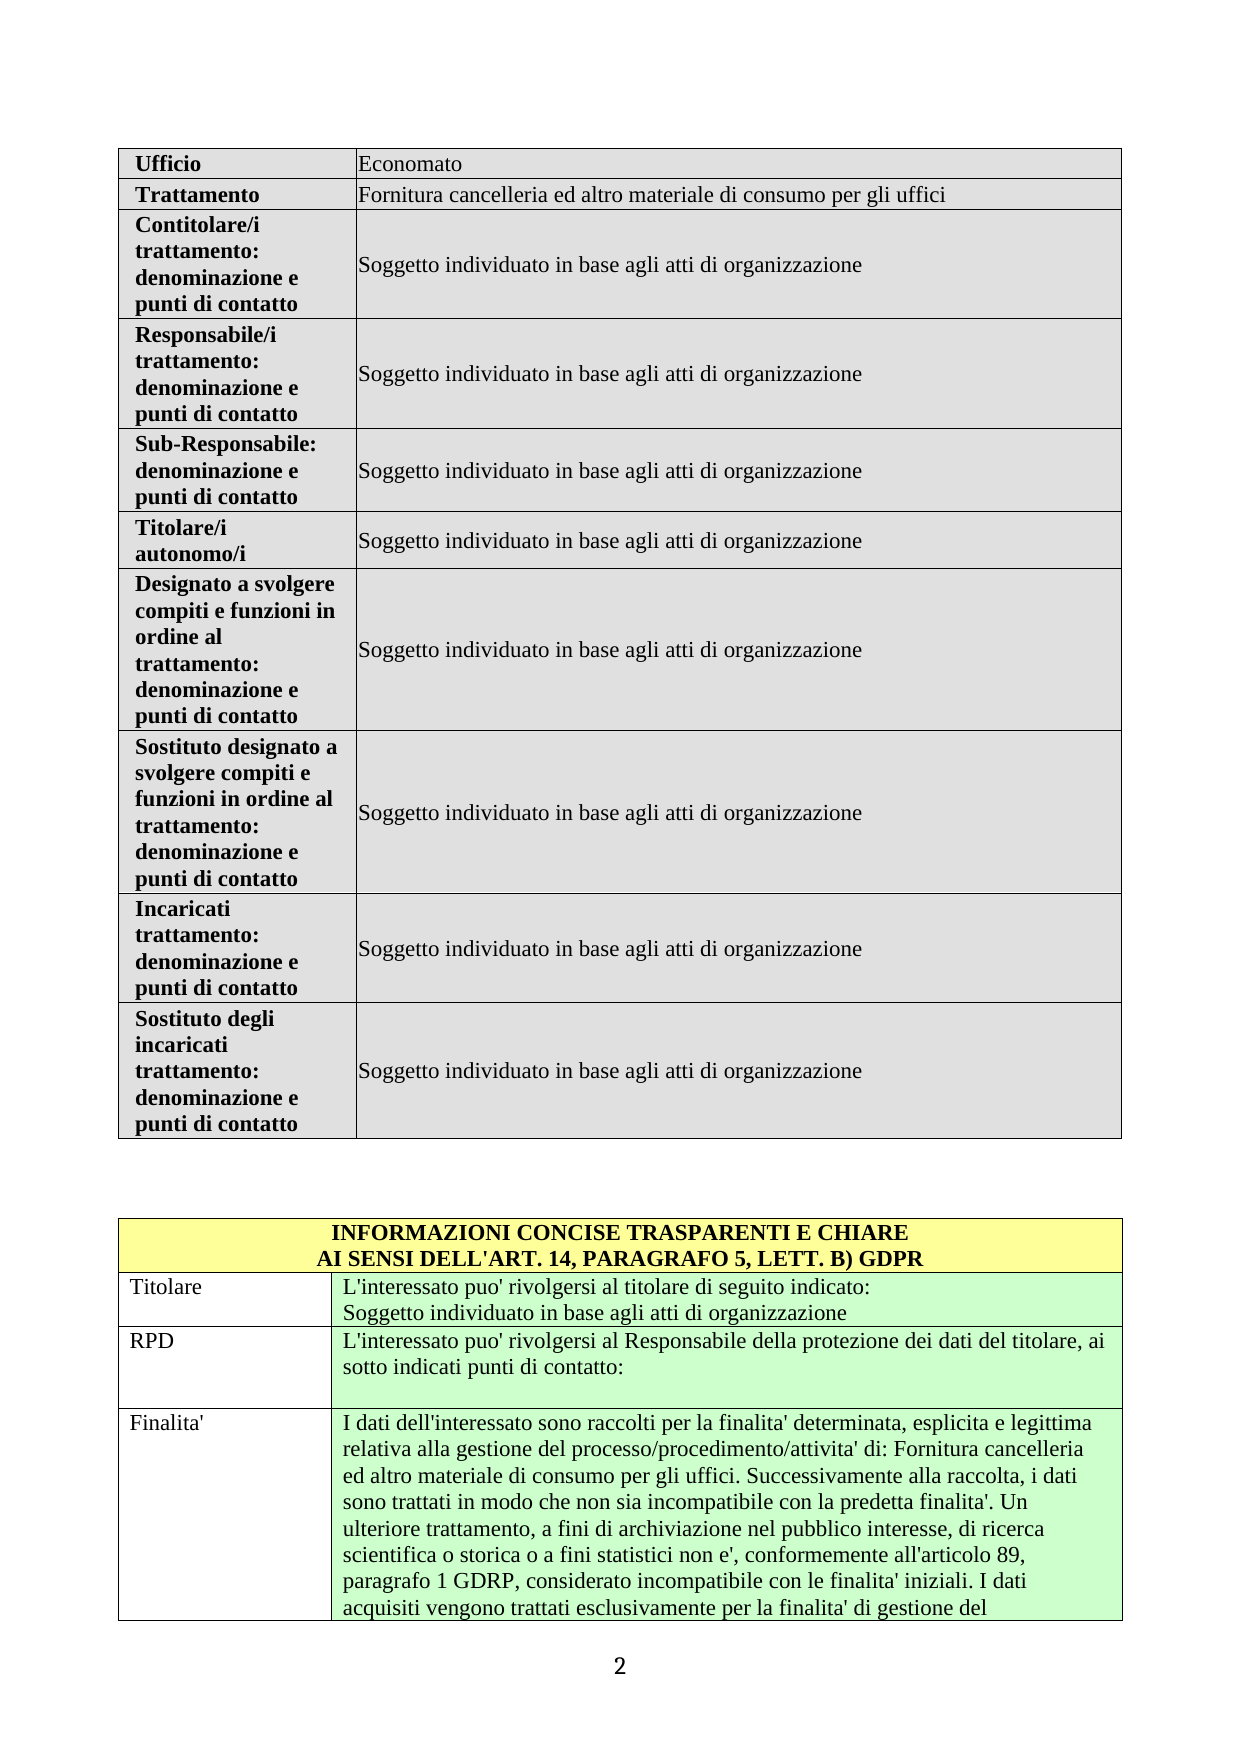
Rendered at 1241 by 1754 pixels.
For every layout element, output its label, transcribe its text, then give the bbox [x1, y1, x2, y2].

table_cell L'interessato puo' rivolgersi al titolare di seguito indicato: Soggetto individuato in base agli atti di organizzazione [332, 1273, 1122, 1326]
table_cell Titolare [119, 1273, 331, 1326]
table_cell Soggetto individuato in base agli atti di organizzazione [357, 731, 1121, 892]
table_cell Responsabile/i trattamento: denominazione e punti di contatto [119, 319, 356, 428]
table_cell Titolare/i autonomo/i [119, 512, 356, 568]
table_cell Soggetto individuato in base agli atti di organizzazione [357, 569, 1121, 730]
table_cell Trattamento [119, 179, 356, 209]
table_cell Soggetto individuato in base agli atti di organizzazione [357, 429, 1121, 511]
table_cell Sostituto degli incaricati trattamento: denominazione e punti di contatto [119, 1003, 356, 1138]
table_cell Fornitura cancelleria ed altro materiale di consumo per gli uffici [357, 179, 1121, 209]
table_cell Soggetto individuato in base agli atti di organizzazione [357, 319, 1121, 428]
table_cell RPD [119, 1327, 331, 1408]
table_cell Ufficio [119, 149, 356, 178]
table_cell Soggetto individuato in base agli atti di organizzazione [357, 1003, 1121, 1138]
table_cell Incaricati trattamento: denominazione e punti di contatto [119, 894, 356, 1002]
table_cell Economato [357, 149, 1121, 178]
table_cell Sub-Responsabile: denominazione e punti di contatto [119, 429, 356, 511]
table_cell Soggetto individuato in base agli atti di organizzazione [357, 894, 1121, 1002]
table_cell Soggetto individuato in base agli atti di organizzazione [357, 512, 1121, 568]
table_cell Sostituto designato a svolgere compiti e funzioni in ordine al trattamento: denominazione e punti di contatto [119, 731, 356, 892]
table_cell L'interessato puo' rivolgersi al Responsabile della protezione dei dati del titolare, ai sotto indicati punti di contatto: [332, 1327, 1122, 1408]
table_cell Finalita' [119, 1409, 331, 1620]
table_cell Contitolare/i trattamento: denominazione e punti di contatto [119, 210, 356, 318]
table_cell Designato a svolgere compiti e funzioni in ordine al trattamento: denominazione e punti di contatto [119, 569, 356, 730]
table_cell Soggetto individuato in base agli atti di organizzazione [357, 210, 1121, 318]
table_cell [332, 1409, 1122, 1620]
table_header INFORMAZIONI CONCISE TRASPARENTI E CHIARE AI SENSI DELL'ART. 14, PARAGRAFO 5, LETT. B) GDPR [119, 1219, 1122, 1272]
